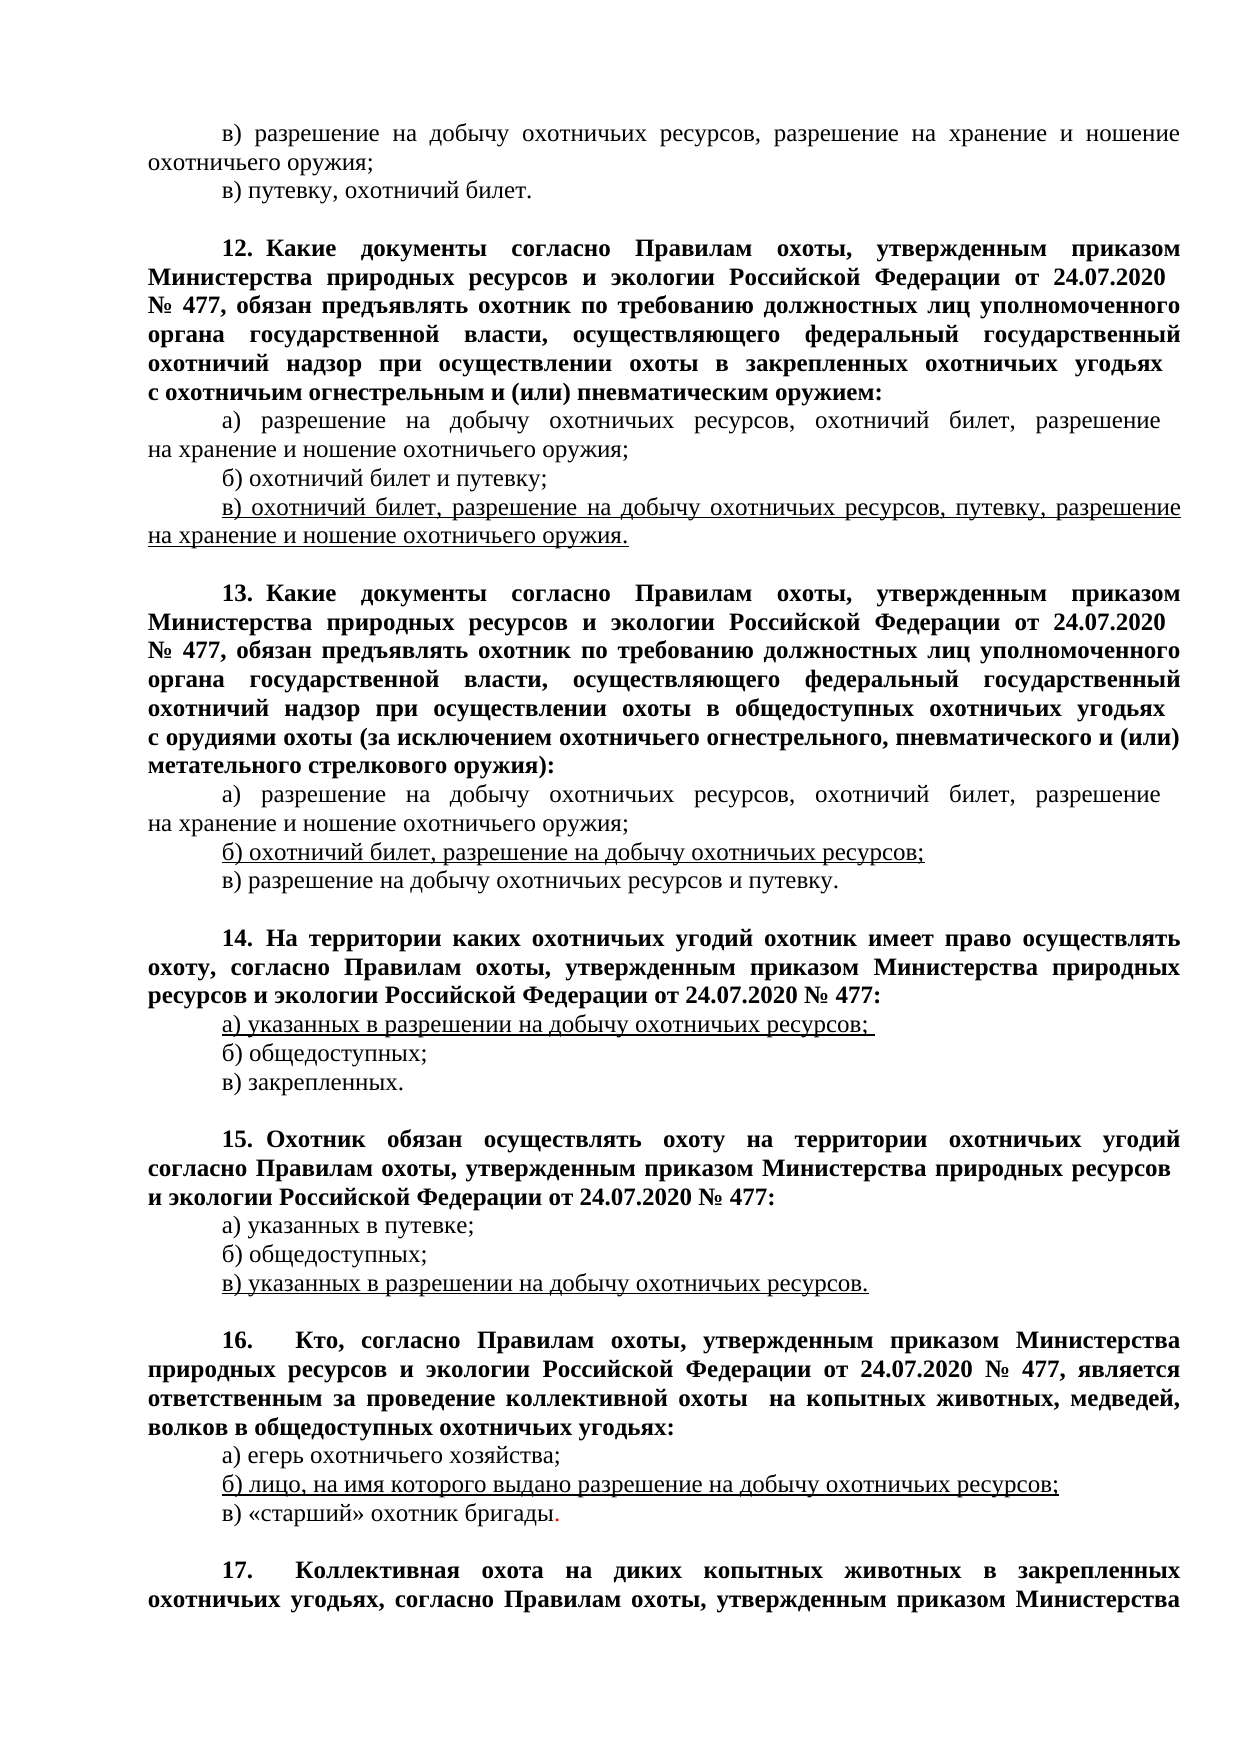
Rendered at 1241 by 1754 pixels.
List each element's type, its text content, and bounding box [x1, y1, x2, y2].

list б) общедоступных; [148, 1239, 1181, 1268]
list а) разрешение на добычу охотничьих ресурсов, охотничий билет, разрешение на хранение и ношение охотничьего оружия; [148, 779, 1181, 837]
list в) указанных в разрешении на добычу охотничьих ресурсов. [148, 1268, 1181, 1297]
list а) разрешение на добычу охотничьих ресурсов, охотничий билет, разрешение на хранение и ношение охотничьего оружия; [148, 406, 1181, 463]
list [148, 1556, 1181, 1613]
list а) указанных в разрешении на добычу охотничьих ресурсов; [148, 1009, 1181, 1038]
list б) охотничий билет, разрешение на добычу охотничьих ресурсов; [148, 837, 1181, 866]
list в) путевку, охотничий билет. [148, 176, 1181, 204]
list в) разрешение на добычу охотничьих ресурсов, разрешение на хранение и ношение охотничьего оружия; [148, 118, 1181, 176]
list б) лицо, на имя которого выдано разрешение на добычу охотничьих ресурсов; [148, 1469, 1181, 1498]
list б) охотничий билет и путевку; [148, 463, 1181, 492]
list Охотник обязан осуществлять охоту на территории охотничьих угодий согласно Правилам охоты, утвержденным приказом Министерства природных ресурсов и экологии Российской Федерации от 24.07.2020 № 477: [148, 1124, 1181, 1211]
list в) разрешение на добычу охотничьих ресурсов и путевку. [148, 866, 1181, 894]
list б) общедоступных; [148, 1038, 1181, 1067]
list Какие документы согласно Правилам охоты, утвержденным приказом Министерства природных ресурсов и экологии Российской Федерации от 24.07.2020 № 477, обязан предъявлять охотник по требованию должностных лиц уполномоченного органа государственной власти, осуществляющего федеральный государственный охотничий надзор при осуществлении охоты в закрепленных охотничьих угодьях с охотничьим огнестрельным и (или) пневматическим оружием: [148, 233, 1181, 406]
list в) «старший» охотник бригады. [148, 1498, 1181, 1527]
list а) указанных в путевке; [148, 1211, 1181, 1239]
list Какие документы согласно Правилам охоты, утвержденным приказом Министерства природных ресурсов и экологии Российской Федерации от 24.07.2020 № 477, обязан предъявлять охотник по требованию должностных лиц уполномоченного органа государственной власти, осуществляющего федеральный государственный охотничий надзор при осуществлении охоты в общедоступных охотничьих угодьях с орудиями охоты (за исключением охотничьего огнестрельного, пневматического и (или) метательного стрелкового оружия): [148, 578, 1181, 779]
list а) егерь охотничьего хозяйства; [148, 1441, 1181, 1469]
list в) охотничий билет, разрешение на добычу охотничьих ресурсов, путевку, разрешение на хранение и ношение охотничьего оружия. [148, 492, 1181, 549]
list в) закрепленных. [148, 1067, 1181, 1096]
list Кто, согласно Правилам охоты, утвержденным приказом Министерства природных ресурсов и экологии Российской Федерации от 24.07.2020 № 477, является ответственным за проведение коллективной охоты на копытных животных, медведей, волков в общедоступных охотничьих угодьях: [148, 1326, 1181, 1441]
list На территории каких охотничьих угодий охотник имеет право осуществлять охоту, согласно Правилам охоты, утвержденным приказом Министерства природных ресурсов и экологии Российской Федерации от 24.07.2020 № 477: [148, 923, 1181, 1009]
